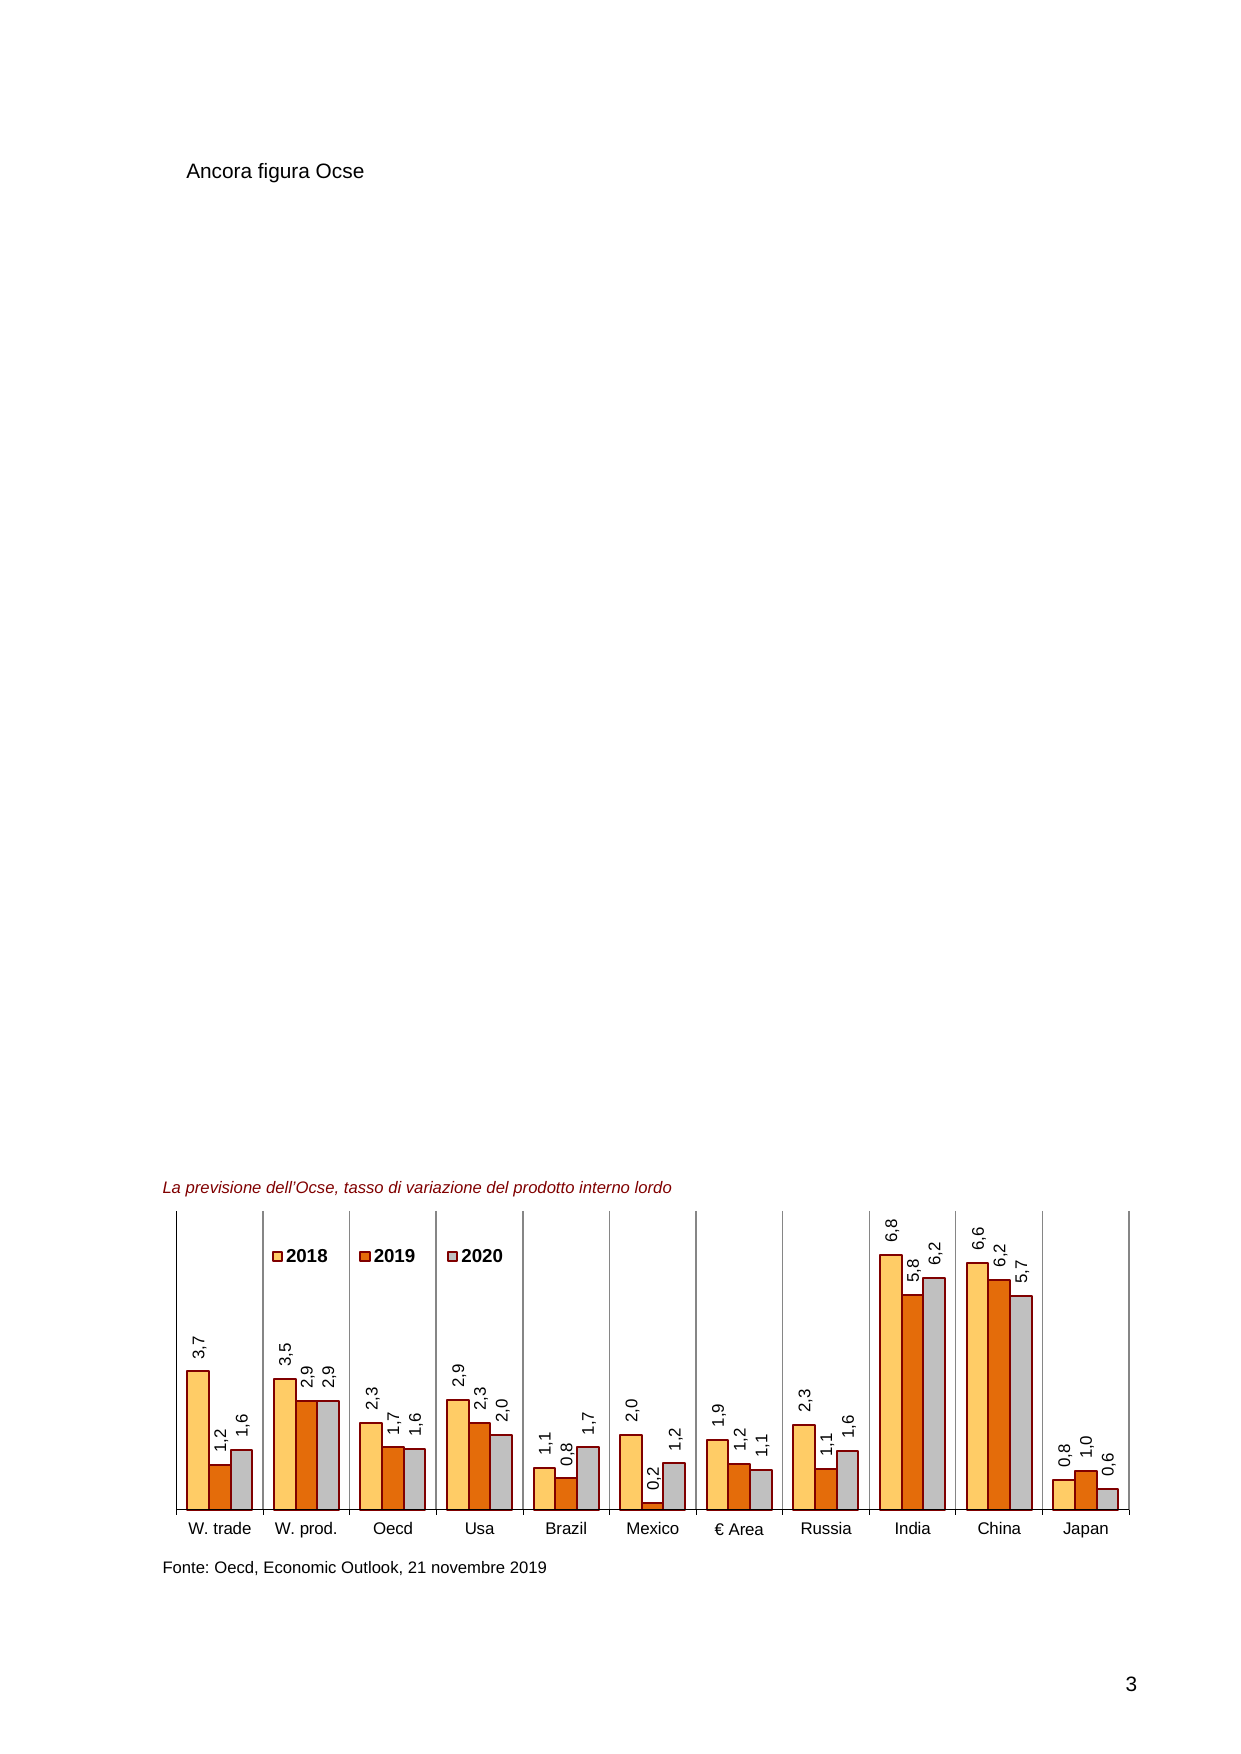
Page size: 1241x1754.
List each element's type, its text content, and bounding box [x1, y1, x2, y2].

table_cell Fonte: Oecd, Economic Outlook, 21 novembre 2019 [162, 1551, 1137, 1577]
text Ancora figura Ocse [162, 158, 1137, 183]
table_header La previsione dell’Ocse, tasso di variazione del prodotto interno lordo [162, 1178, 1137, 1197]
table_cell [162, 1198, 1137, 1551]
